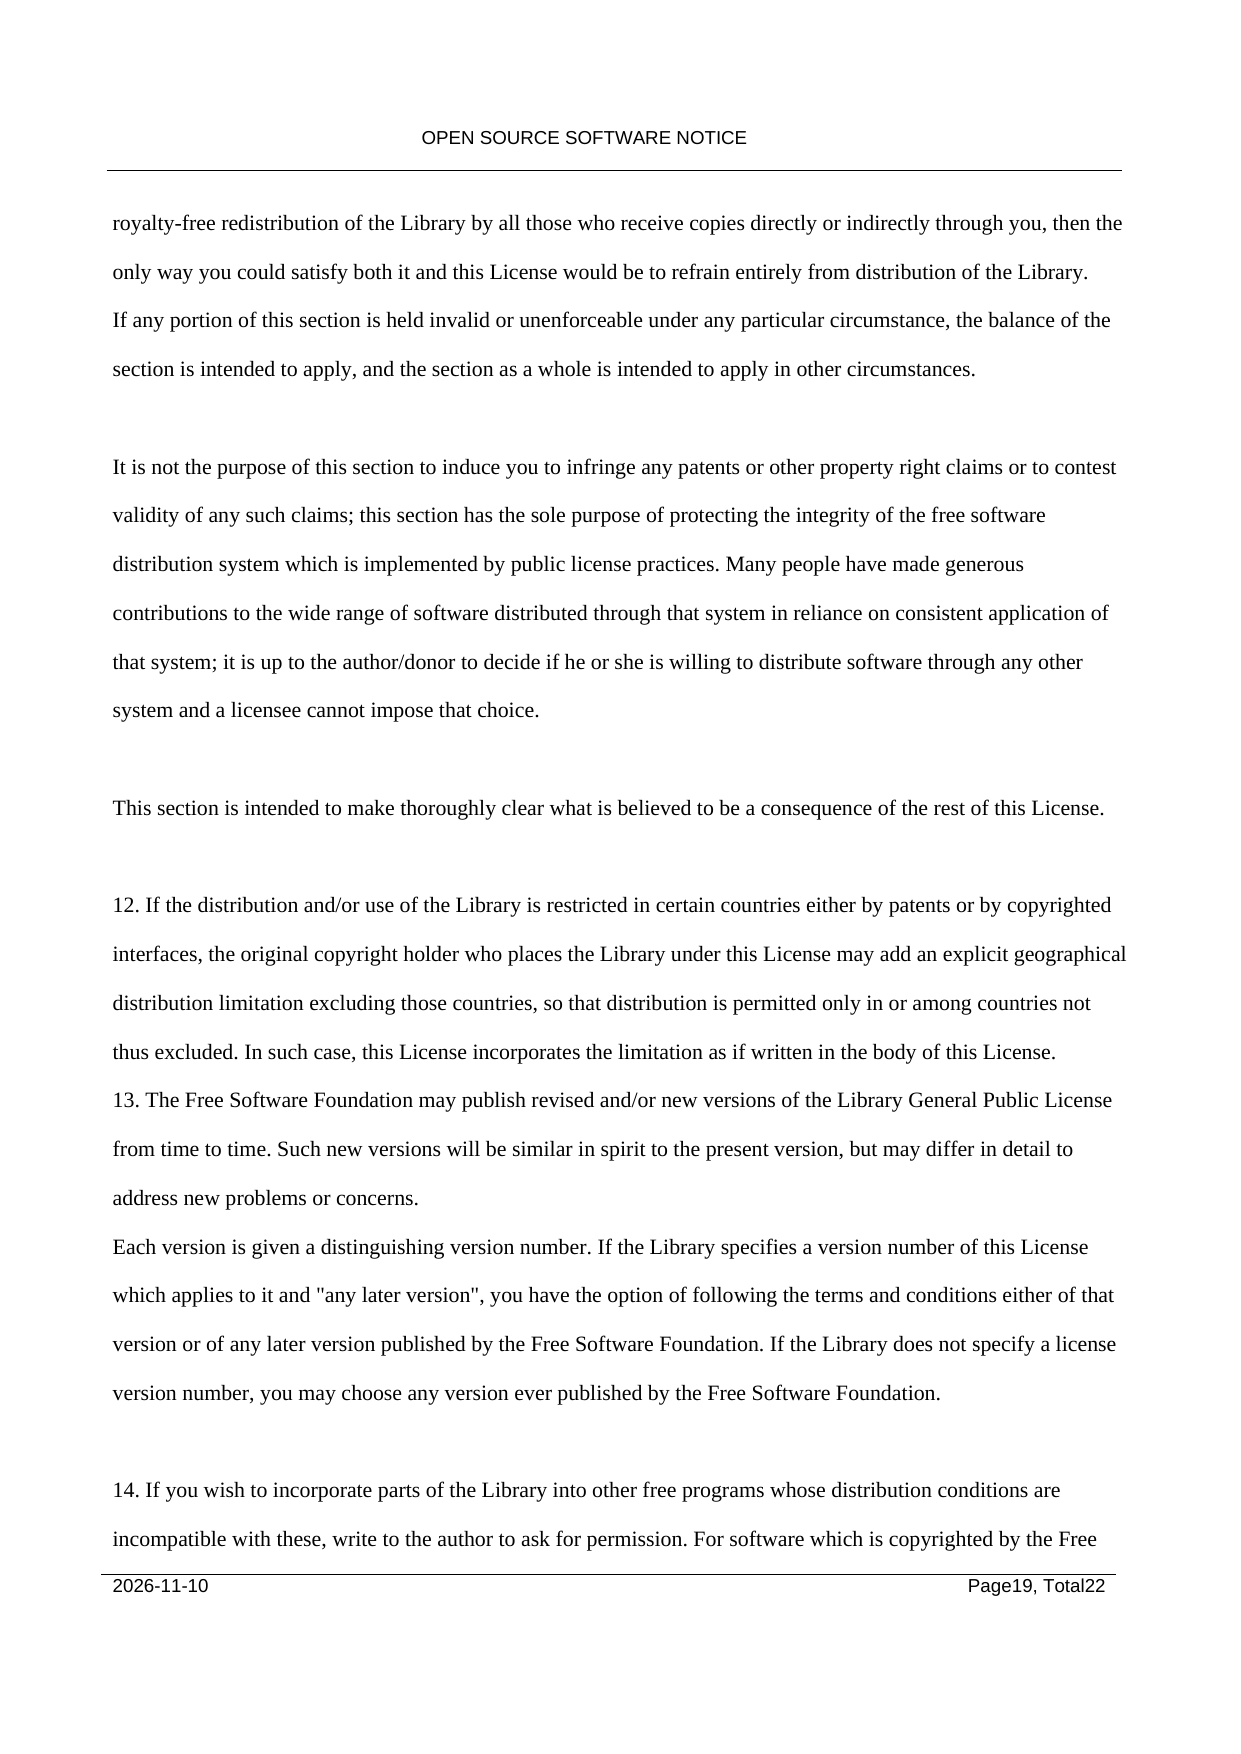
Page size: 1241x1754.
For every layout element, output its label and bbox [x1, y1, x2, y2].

text [112, 206, 1128, 1555]
